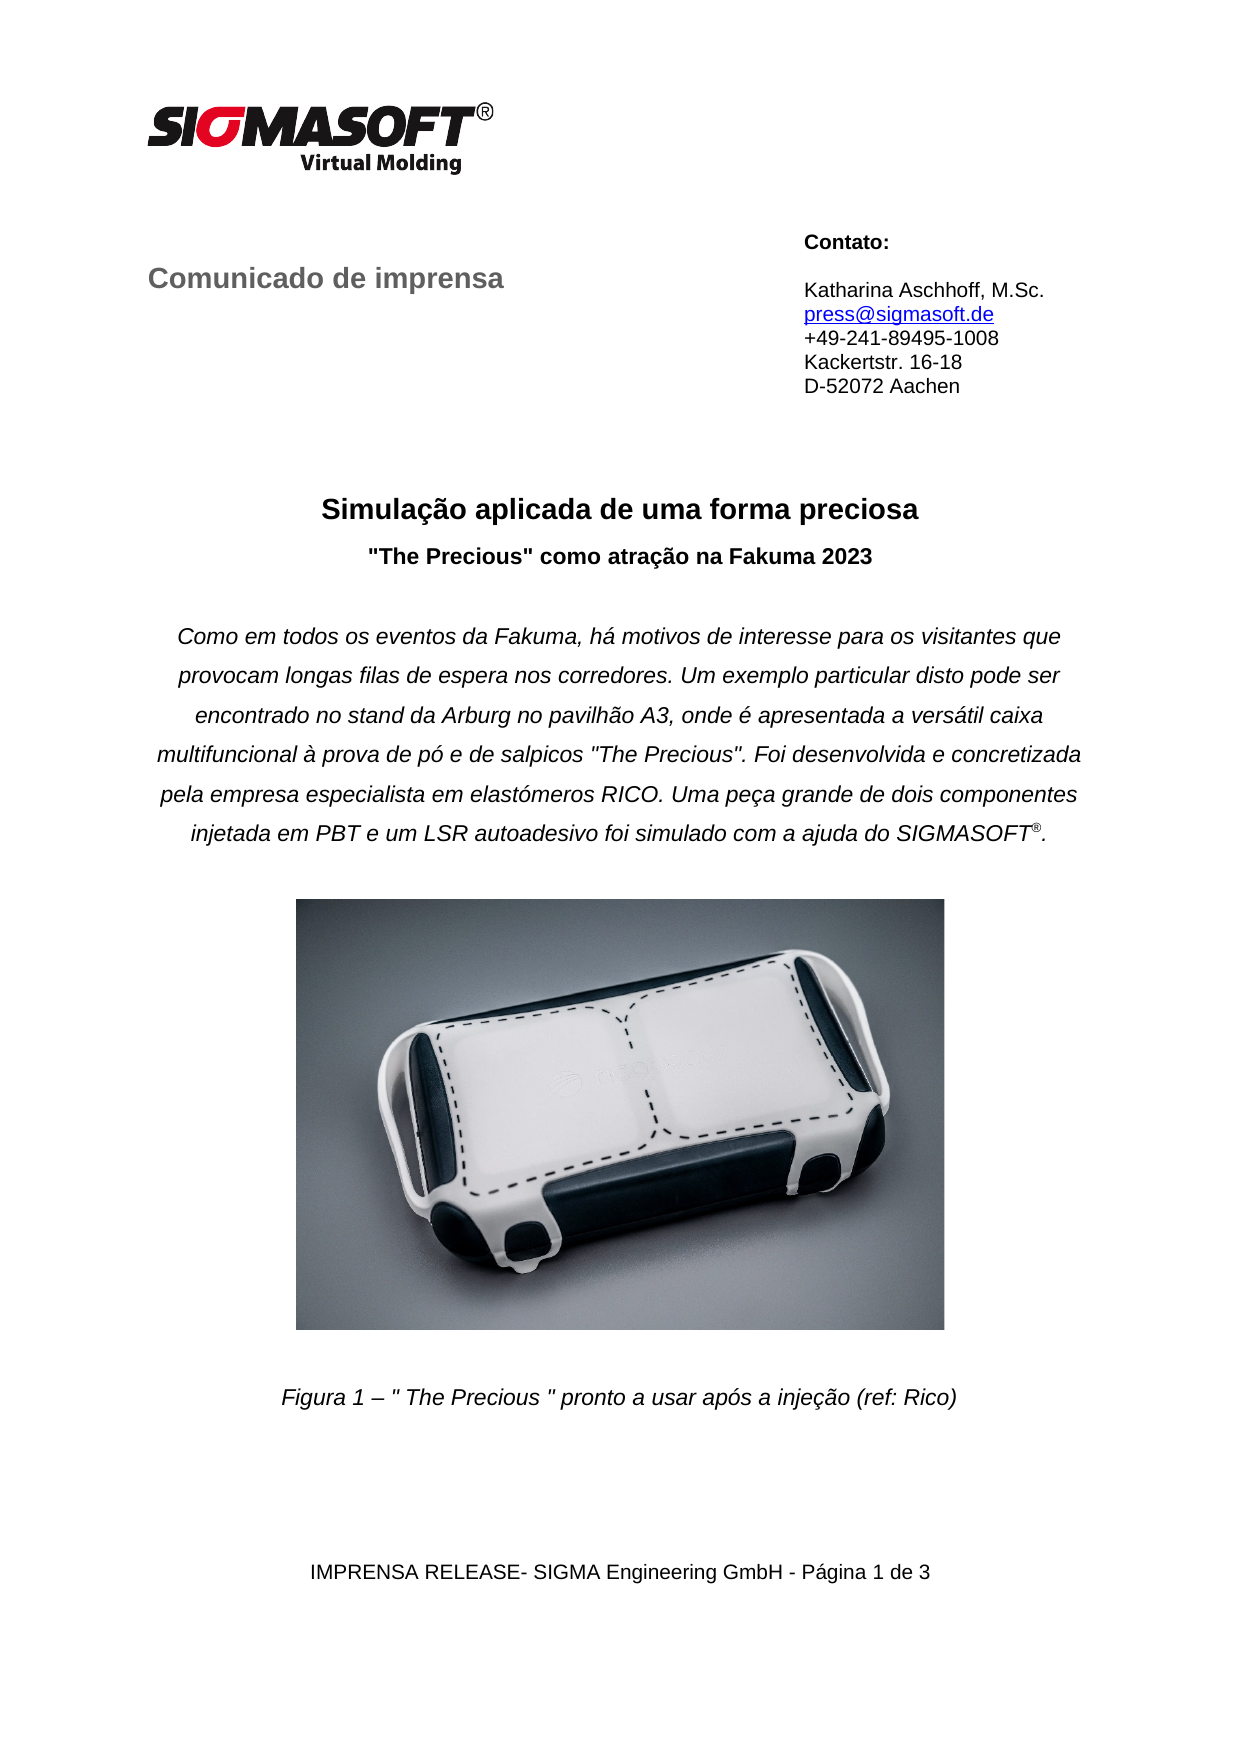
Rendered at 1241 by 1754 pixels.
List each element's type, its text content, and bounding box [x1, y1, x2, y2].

text Simulação aplicada de uma forma preciosa [148, 492, 1093, 526]
text +49-241-89495-1008 [804, 326, 1099, 350]
text Contato: [804, 230, 1099, 254]
text Figura 1 – " The Precious " pronto a usar após a injeção (ref: Rico) [148, 1384, 1093, 1410]
picture [296, 899, 945, 1330]
text press@sigmasoft.de [804, 302, 1099, 326]
text Como em todos os eventos da Fakuma, há motivos de interesse para os visitantes que provocam longas filas de espera nos corredores. Um exemplo particular disto pode ser encontrado no stand da Arburg no pavilhão A3, onde é apresentada a versátil caixa multifuncional à prova de pó e de salpicos "The Precious". Foi desenvolvida e concretizada pela empresa especialista em elastómeros RICO. Uma peça grande de dois componentes injetada em PBT e um LSR autoadesivo foi simulado com a ajuda do SIGMASOFT®. [148, 623, 1093, 847]
text Comunicado de imprensa [148, 261, 804, 294]
text D-52072 Aachen [804, 374, 1099, 398]
picture [147, 102, 494, 175]
text Kackertstr. 16-18 [804, 350, 1099, 374]
text "The Precious" como atração na Fakuma 2023 [148, 543, 1093, 569]
text Katharina Aschhoff, M.Sc. [804, 278, 1099, 302]
